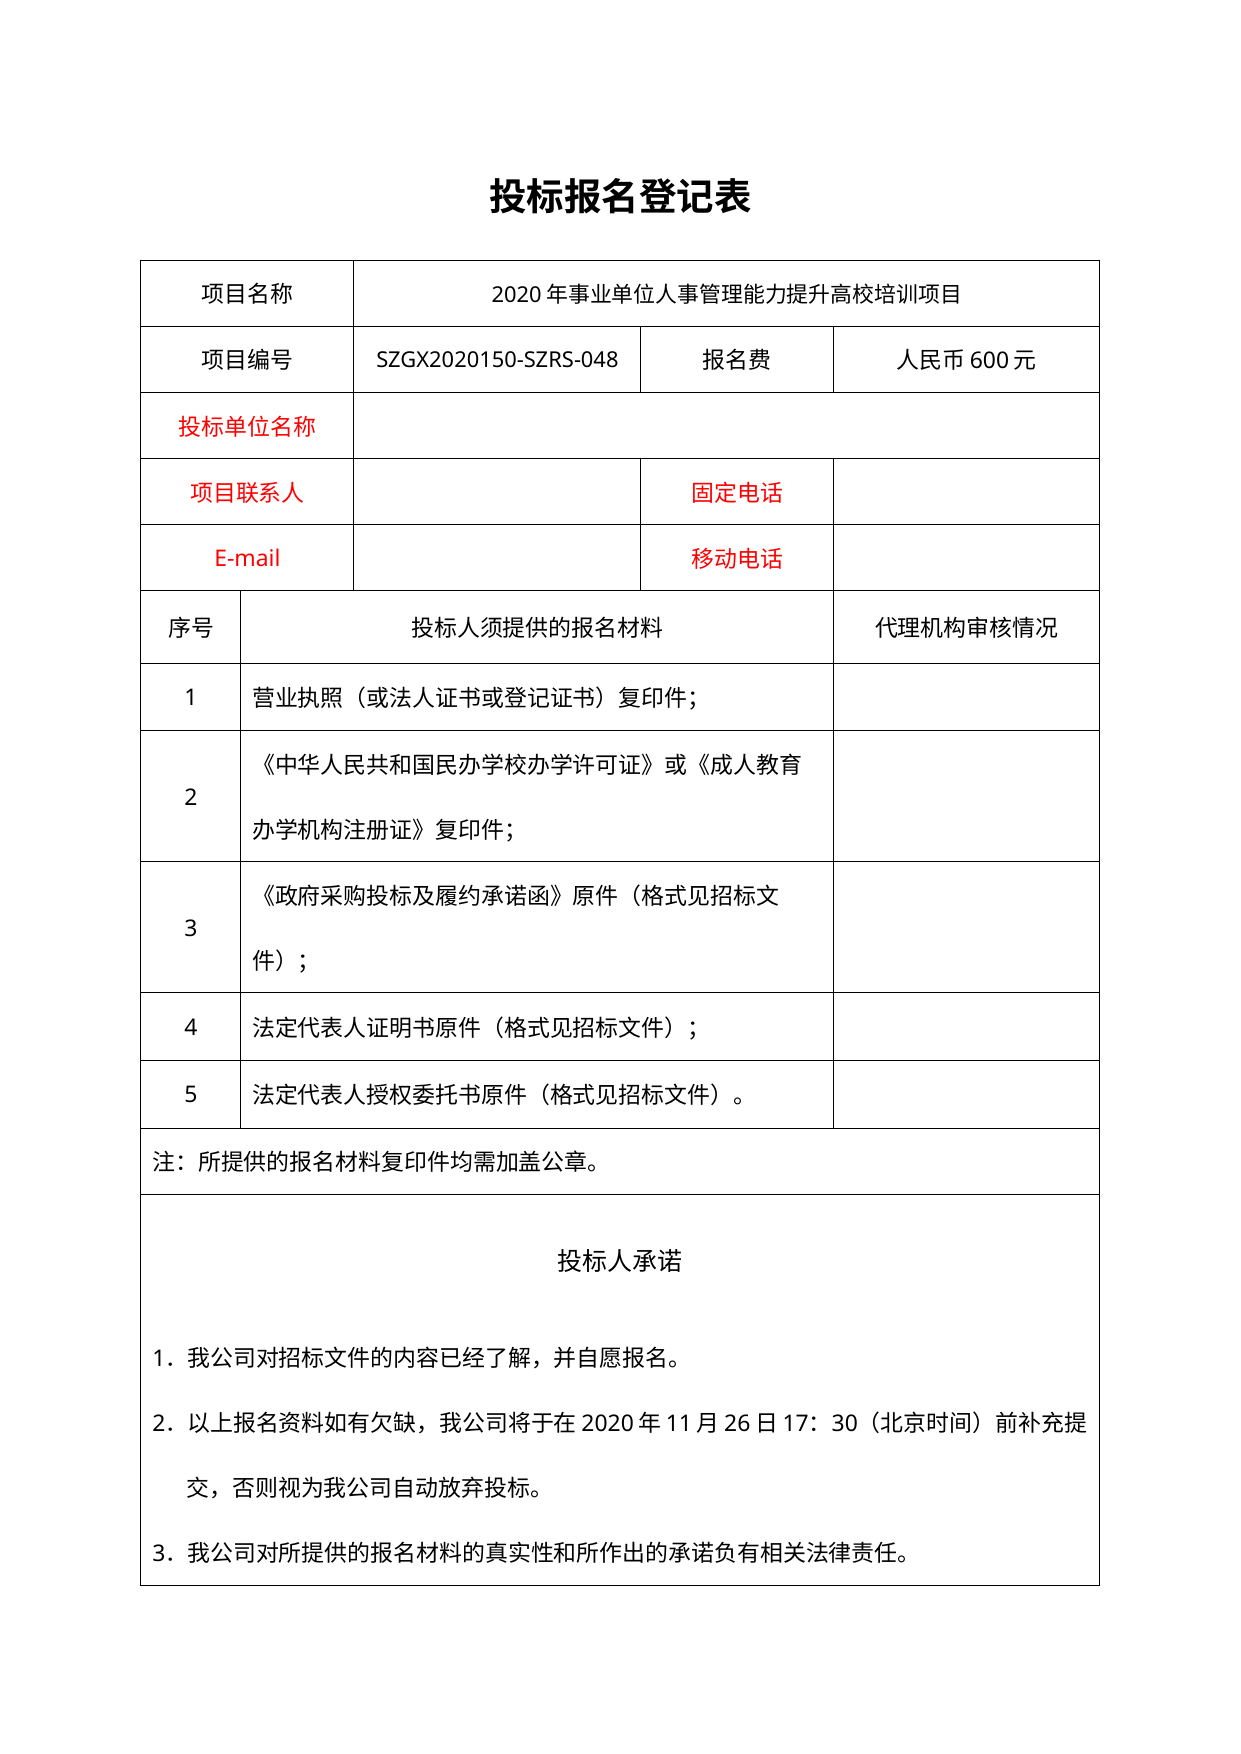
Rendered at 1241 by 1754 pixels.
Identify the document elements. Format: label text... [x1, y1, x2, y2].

table_cell 法定代表人证明书原件（格式见招标文件）； [241, 993, 833, 1060]
table_cell [354, 393, 1099, 458]
table_cell [834, 525, 1099, 590]
table_cell 报名费 [641, 327, 833, 392]
table_cell [834, 862, 1099, 992]
table_cell 营业执照（或法人证书或登记证书）复印件； [241, 664, 833, 730]
table_header 2020年事业单位人事管理能力提升高校培训项目 [354, 261, 1099, 326]
table_cell 序号 [141, 591, 240, 662]
table_cell SZGX2020150-SZRS-048 [354, 327, 640, 392]
table_cell 代理机构审核情况 [834, 591, 1099, 662]
table_cell 3 [141, 862, 240, 992]
table_cell 项目联系人 [141, 459, 353, 524]
table_header 项目名称 [141, 261, 353, 326]
table_cell 1 [141, 664, 240, 730]
table_cell [834, 993, 1099, 1060]
table_cell [354, 525, 640, 590]
table_cell 人民币600元 [834, 327, 1099, 392]
table_cell E-mail [141, 525, 353, 590]
table_cell 法定代表人授权委托书原件（格式见招标文件）。 [241, 1061, 833, 1127]
table_cell 项目编号 [141, 327, 353, 392]
table_cell 投标人须提供的报名材料 [241, 591, 833, 662]
table_cell [834, 664, 1099, 730]
table_cell [834, 731, 1099, 861]
table_cell 4 [141, 993, 240, 1060]
table_cell 5 [141, 1061, 240, 1127]
table_cell 投标单位名称 [141, 393, 353, 458]
table_cell [834, 1061, 1099, 1127]
table_cell [354, 459, 640, 524]
table_cell [834, 459, 1099, 524]
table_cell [141, 1195, 1099, 1584]
table_cell 固定电话 [641, 459, 833, 524]
table_cell 移动电话 [641, 525, 833, 590]
text 投标报名登记表 [187, 162, 1053, 227]
table_cell 2 [141, 731, 240, 861]
table_cell 注：所提供的报名材料复印件均需加盖公章。 [141, 1129, 1099, 1193]
table_cell 《中华人民共和国民办学校办学许可证》或《成人教育办学机构注册证》复印件； [241, 731, 833, 861]
table_cell 《政府采购投标及履约承诺函》原件（格式见招标文件）； [241, 862, 833, 992]
